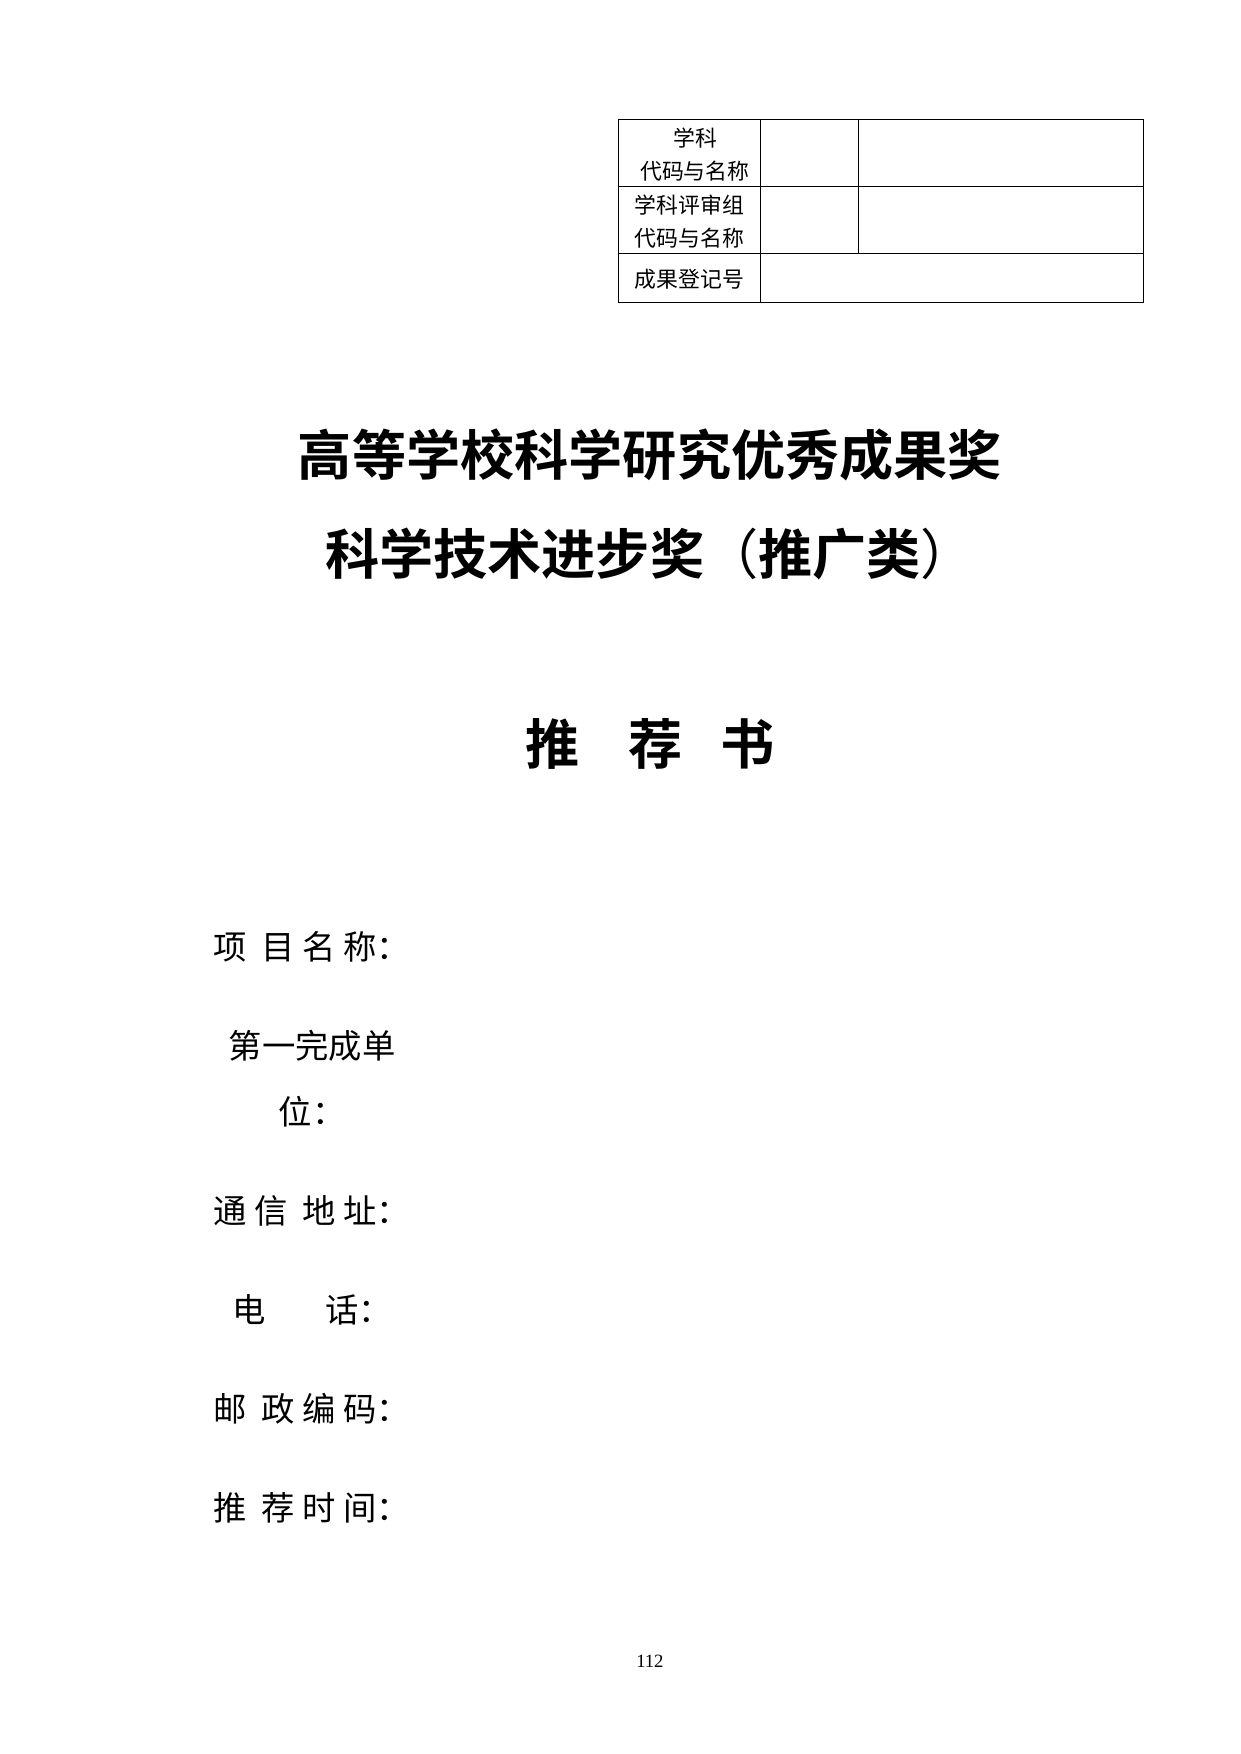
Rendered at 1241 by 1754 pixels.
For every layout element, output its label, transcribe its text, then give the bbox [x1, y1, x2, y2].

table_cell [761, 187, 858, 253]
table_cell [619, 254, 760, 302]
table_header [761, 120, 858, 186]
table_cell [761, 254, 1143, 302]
text 高等学校科学研究优秀成果奖 [148, 402, 1152, 501]
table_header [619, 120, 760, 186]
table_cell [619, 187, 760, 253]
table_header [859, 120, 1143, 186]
text 科学技术进步奖（推广类） [148, 501, 1152, 600]
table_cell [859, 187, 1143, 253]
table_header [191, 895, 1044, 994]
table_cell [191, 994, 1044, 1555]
title 推 荐 书 [148, 691, 1152, 790]
